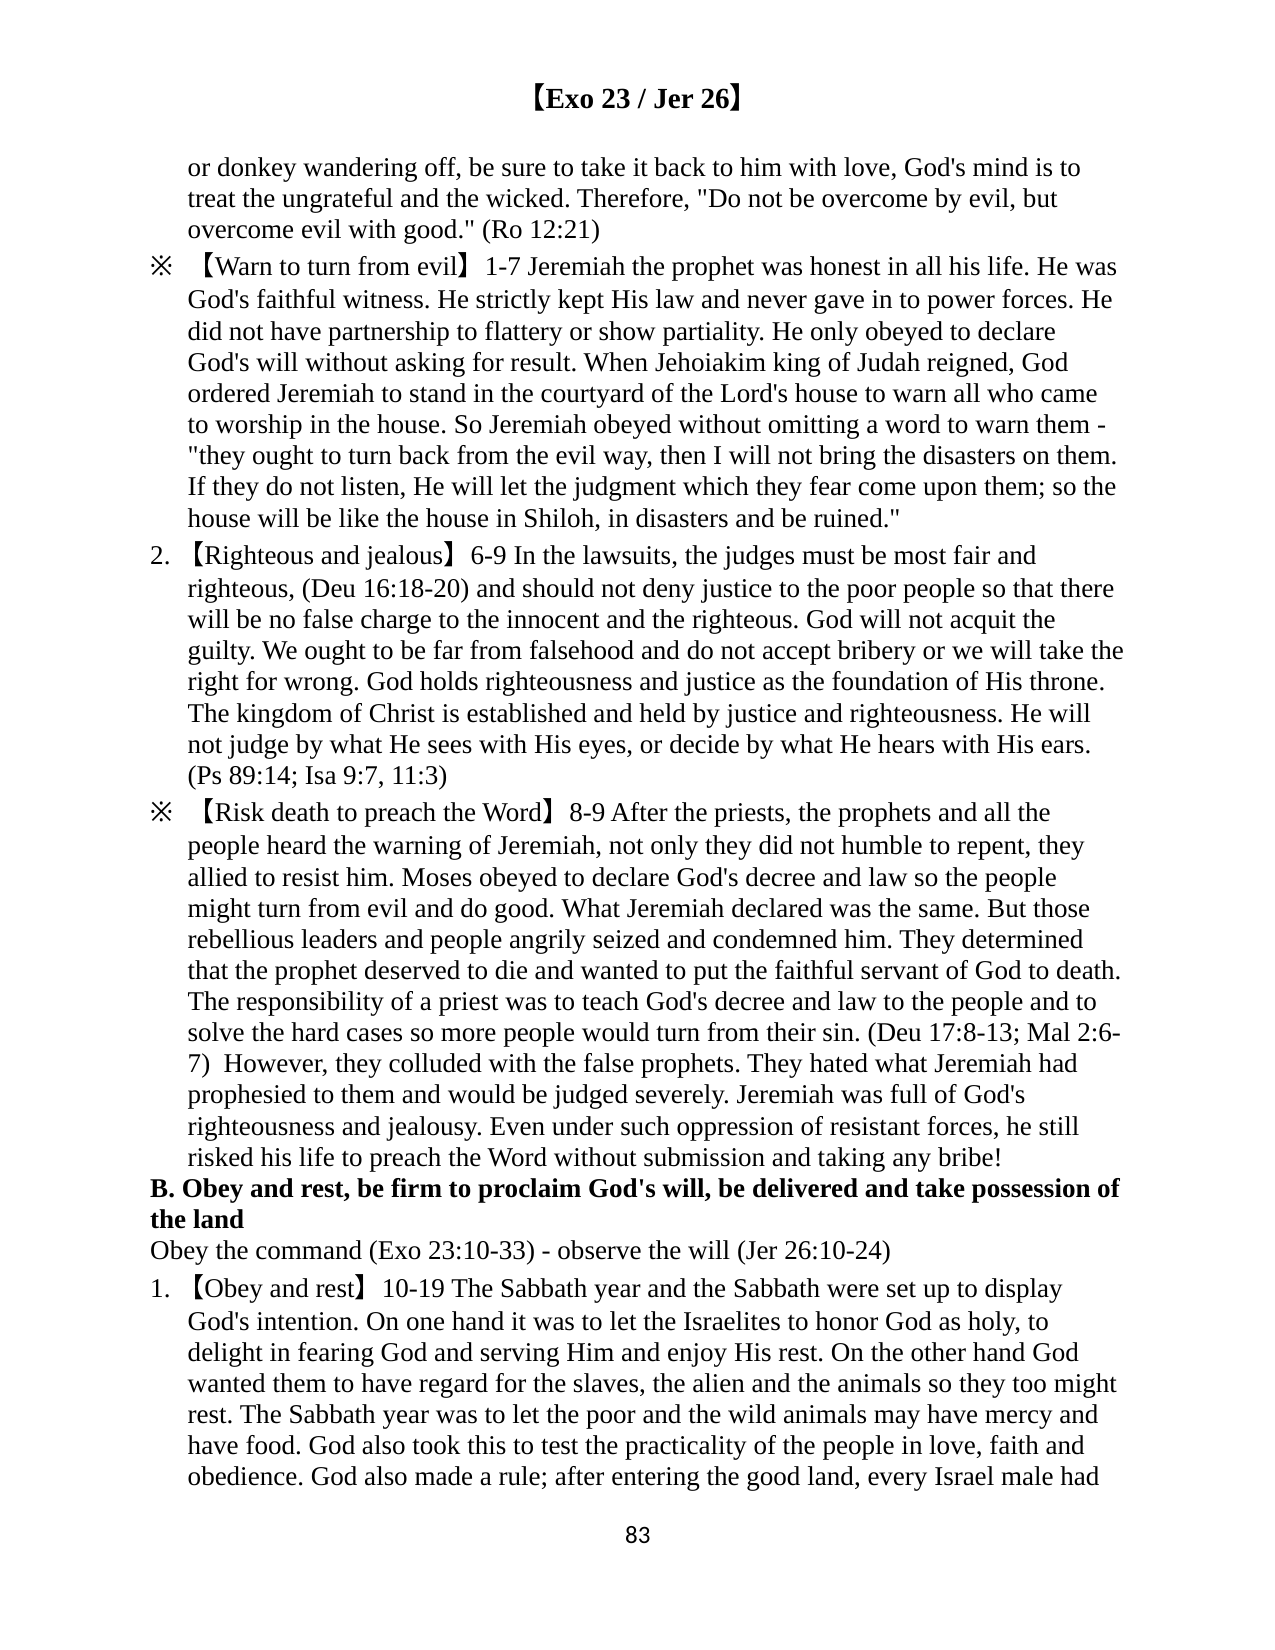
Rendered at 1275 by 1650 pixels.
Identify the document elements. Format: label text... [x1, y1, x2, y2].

list 【Warn to turn from evil】1-7 Jeremiah the prophet was honest in all his life. He was God's faithful witness. He strictly kept His law and never gave in to power forces. He did not have partnership to flattery or show partiality. He only obeyed to declare God's will without asking for result. When Jehoiakim king of Judah reigned, God ordered Jeremiah to stand in the courtyard of the Lord's house to warn all who came to worship in the house. So Jeremiah obeyed without omitting a word to warn them - "they ought to turn back from the evil way, then I will not bring the disasters on them. If they do not listen, He will let the judgment which they fear come upon them; so the house will be like the house in Shiloh, in disasters and be ruined." [150, 244, 1125, 533]
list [150, 151, 1125, 244]
list B. Obey and rest, be firm to proclaim God's will, be delivered and take possession of the land [150, 1172, 1125, 1234]
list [150, 1266, 1125, 1492]
list 【Risk death to preach the Word】8-9 After the priests, the prophets and all the people heard the warning of Jeremiah, not only they did not humble to repent, they allied to resist him. Moses obeyed to declare God's decree and law so the people might turn from evil and do good. What Jeremiah declared was the same. But those rebellious leaders and people angrily seized and condemned him. They determined that the prophet deserved to die and wanted to put the faithful servant of God to death. The responsibility of a priest was to teach God's decree and law to the people and to solve the hard cases so more people would turn from their sin. (Deu 17:8-13; Mal 2:6-7) However, they colluded with the false prophets. They hated what Jeremiah had prophesied to them and would be judged severely. Jeremiah was full of God's righteousness and jealousy. Even under such oppression of resistant forces, he still risked his life to preach the Word without submission and taking any bribe! [150, 790, 1125, 1172]
list Obey the command (Exo 23:10-33) - observe the will (Jer 26:10-24) [150, 1234, 1125, 1266]
list 2. 【Righteous and jealous】6-9 In the lawsuits, the judges must be most fair and righteous, (Deu 16:18-20) and should not deny justice to the poor people so that there will be no false charge to the innocent and the righteous. God will not acquit the guilty. We ought to be far from falsehood and do not accept bribery or we will take the right for wrong. God holds righteousness and justice as the foundation of His throne. The kingdom of Christ is established and held by justice and righteousness. He will not judge by what He sees with His eyes, or decide by what He hears with His ears. (Ps 89:14; Isa 9:7, 11:3) [150, 533, 1125, 790]
